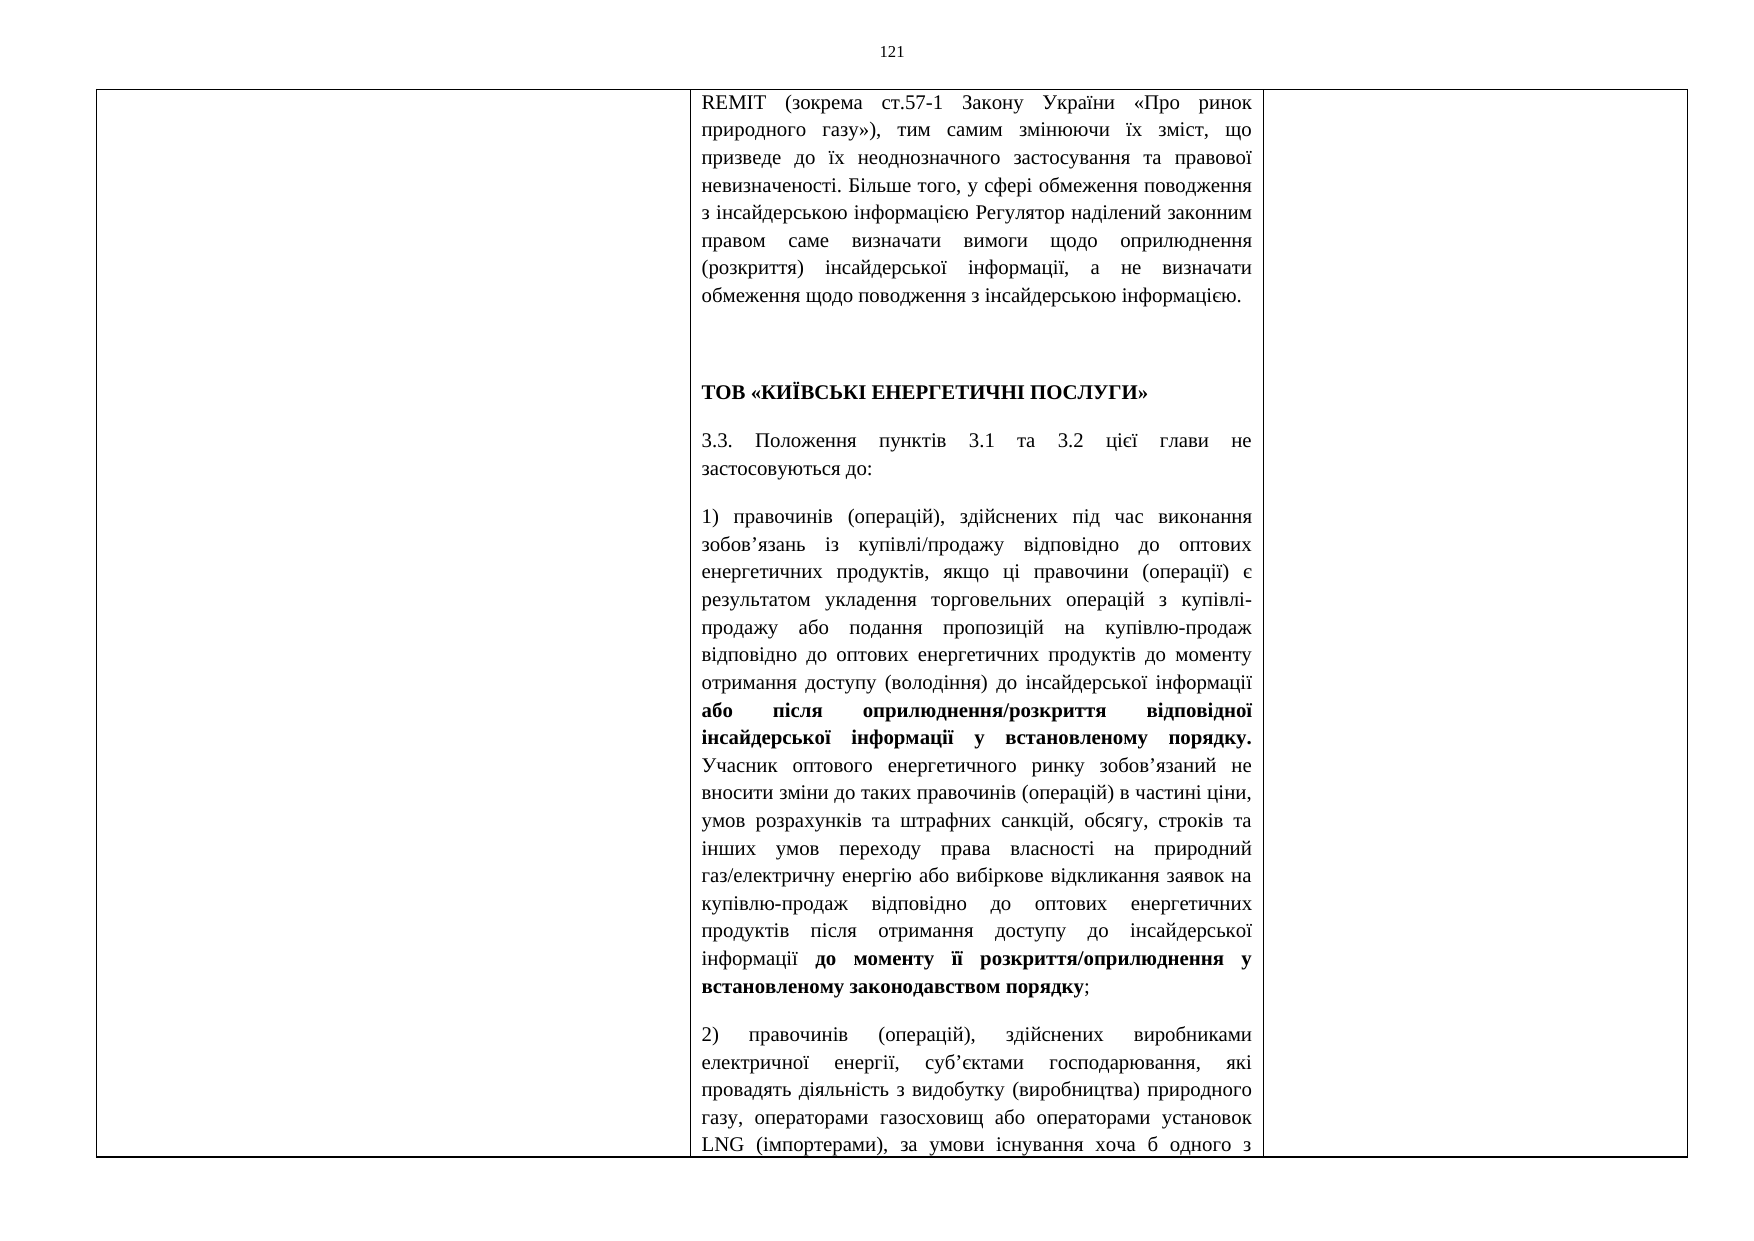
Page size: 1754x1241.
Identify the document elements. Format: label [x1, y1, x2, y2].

table_cell [691, 90, 1263, 1156]
table_cell [97, 90, 690, 1156]
table_cell [1264, 90, 1687, 1156]
